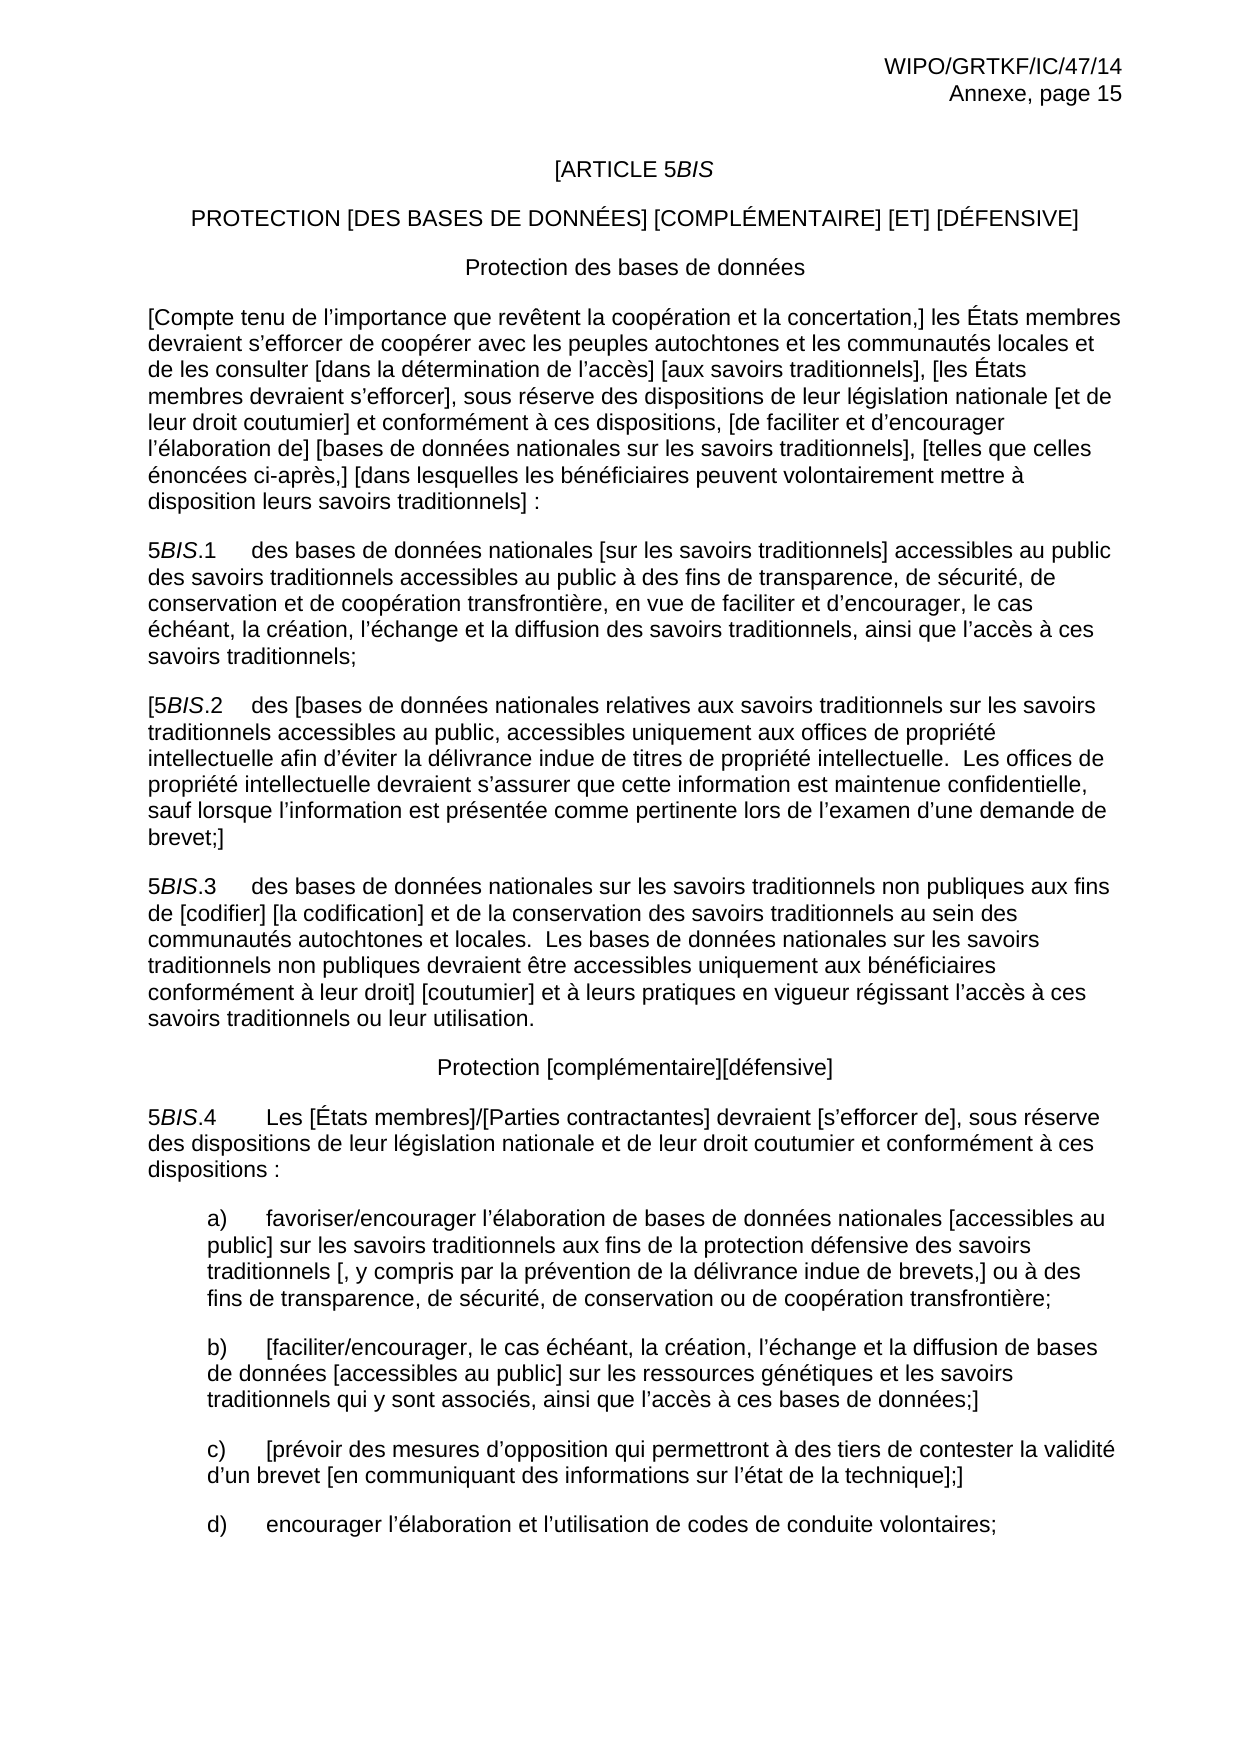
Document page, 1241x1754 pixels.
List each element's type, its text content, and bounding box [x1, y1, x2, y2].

text 5BIS.1 des bases de données nationales [sur les savoirs traditionnels] accessibles au public des savoirs traditionnels accessibles au public à des fins de transparence, de sécurité, de conservation et de coopération transfrontière, en vue de faciliter et d’encourager, le cas échéant, la création, l’échange et la diffusion des savoirs traditionnels, ainsi que l’accès à ces savoirs traditionnels; [148, 537, 1122, 669]
list [faciliter/encourager, le cas échéant, la création, l’échange et la diffusion de bases de données [accessibles au public] sur les ressources génétiques et les savoirs traditionnels qui y sont associés, ainsi que l’accès à ces bases de données;] [207, 1334, 1122, 1413]
text [Article 5bis [148, 156, 1122, 182]
text 5BIS.3 des bases de données nationales sur les savoirs traditionnels non publiques aux fins de [codifier] [la codification] et de la conservation des savoirs traditionnels au sein des communautés autochtones et locales. Les bases de données nationales sur les savoirs traditionnels non publiques devraient être accessibles uniquement aux bénéficiaires conformément à leur droit] [coutumier] et à leurs pratiques en vigueur régissant l’accès à ces savoirs traditionnels ou leur utilisation. [148, 873, 1122, 1031]
text Protection [complémentaire][défensive] [148, 1054, 1122, 1081]
text 5BIS.4 Les [États membres]/[Parties contractantes] devraient [s’efforcer de], sous réserve des dispositions de leur législation nationale et de leur droit coutumier et conformément à ces dispositions : [148, 1103, 1122, 1182]
list favoriser/encourager l’élaboration de bases de données nationales [accessibles au public] sur les savoirs traditionnels aux fins de la protection défensive des savoirs traditionnels [, y compris par la prévention de la délivrance indue de brevets,] ou à des fins de transparence, de sécurité, de conservation ou de coopération transfrontière; [207, 1205, 1122, 1311]
list [prévoir des mesures d’opposition qui permettront à des tiers de contester la validité d’un brevet [en communiquant des informations sur l’état de la technique];] [207, 1436, 1122, 1488]
list encourager l’élaboration et l’utilisation de codes de conduite volontaires; [207, 1511, 1122, 1538]
text Protection des bases de données [148, 254, 1122, 281]
text [Compte tenu de l’importance que revêtent la coopération et la concertation,] les États membres devraient s’efforcer de coopérer avec les peuples autochtones et les communautés locales et de les consulter [dans la détermination de l’accès] [aux savoirs traditionnels], [les États membres devraient s’efforcer], sous réserve des dispositions de leur législation nationale [et de leur droit coutumier] et conformément à ces dispositions, [de faciliter et d’encourager l’élaboration de] [bases de données nationales sur les savoirs traditionnels], [telles que celles énoncées ci-après,] [dans lesquelles les bénéficiaires peuvent volontairement mettre à disposition leurs savoirs traditionnels] : [148, 304, 1122, 514]
text [5BIS.2 des [bases de données nationales relatives aux savoirs traditionnels sur les savoirs traditionnels accessibles au public, accessibles uniquement aux offices de propriété intellectuelle afin d’éviter la délivrance indue de titres de propriété intellectuelle. Les offices de propriété intellectuelle devraient s’assurer que cette information est maintenue confidentielle, sauf lorsque l’information est présentée comme pertinente lors de l’examen d’une demande de brevet;] [148, 692, 1122, 850]
text Protection [des bases de données] [complémentaire] [et] [défensive] [148, 205, 1122, 231]
